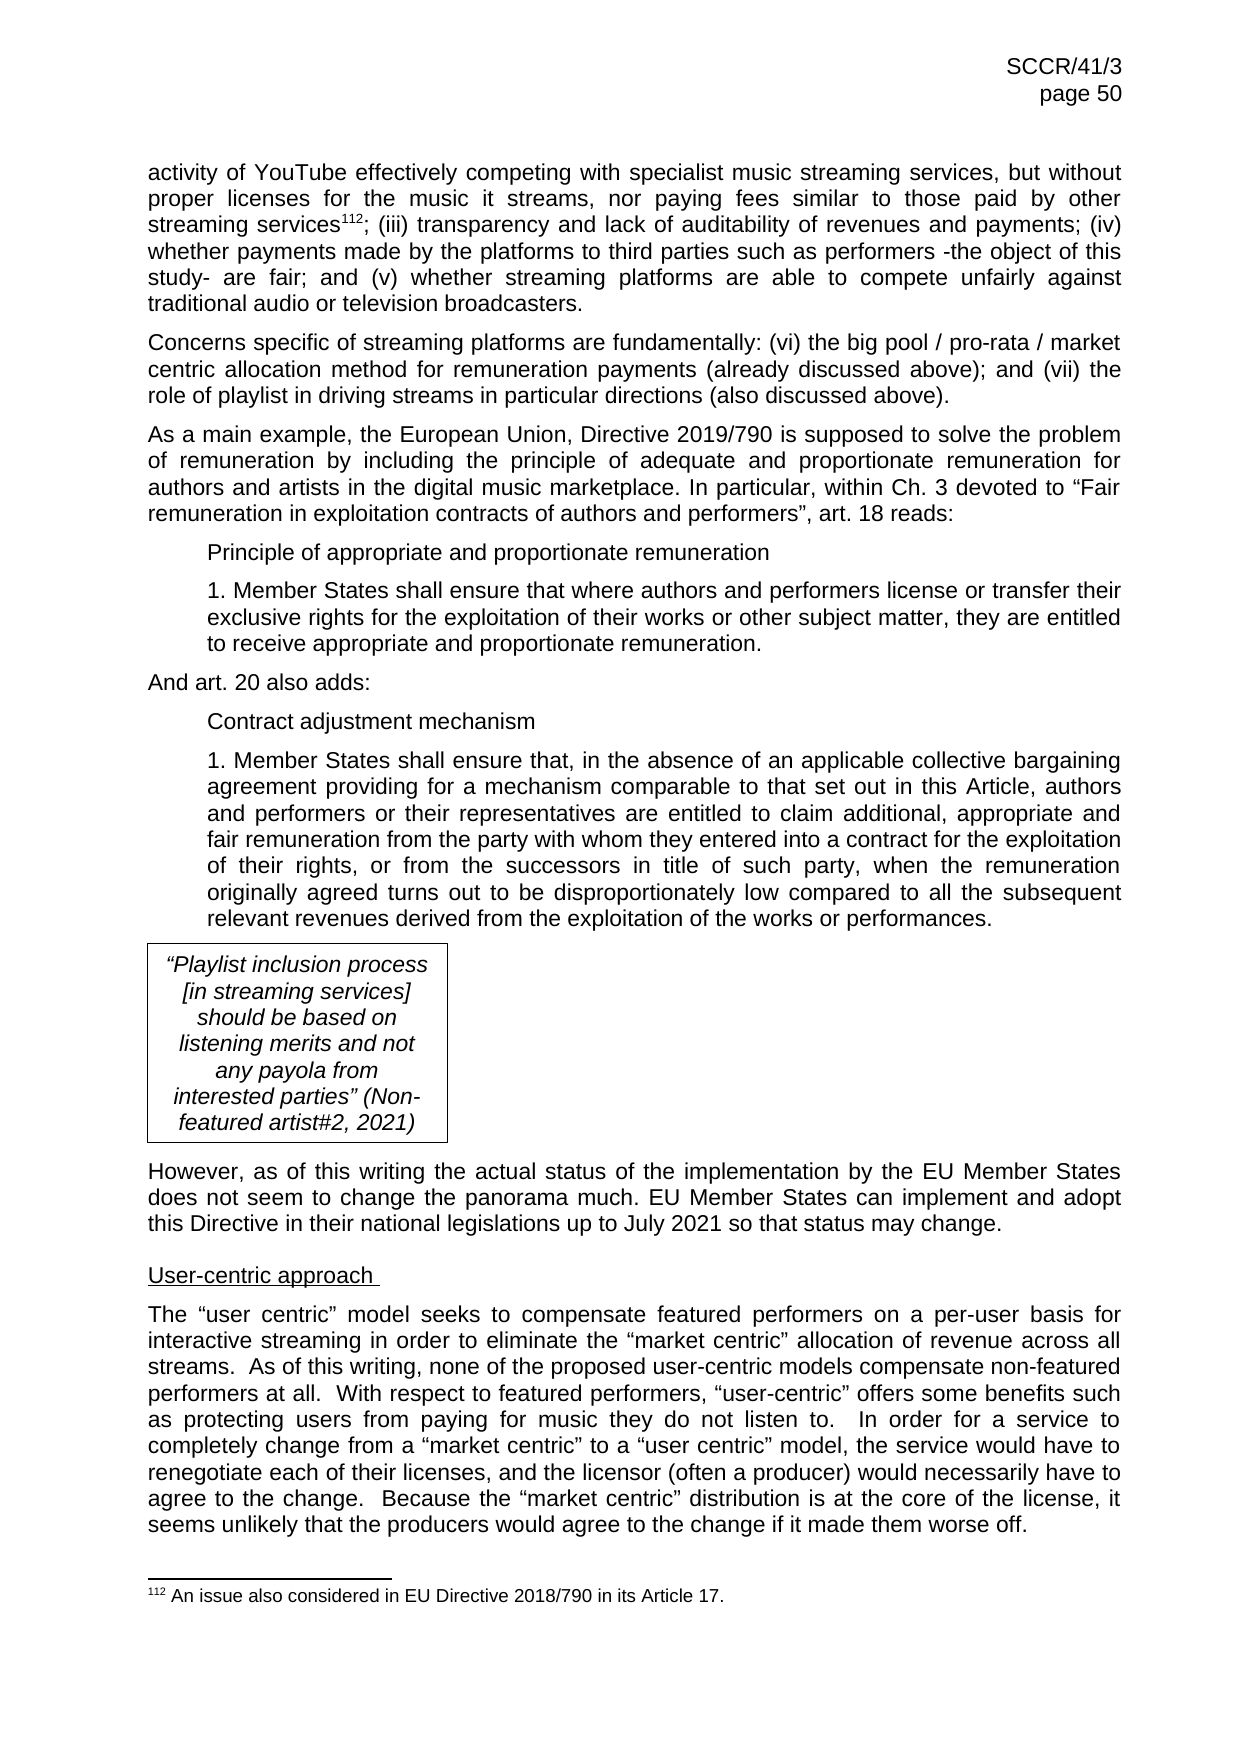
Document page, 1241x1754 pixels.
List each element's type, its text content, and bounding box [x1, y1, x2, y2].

text The “user centric” model seeks to compensate featured performers on a per-user basis for interactive streaming in order to eliminate the “market centric” allocation of revenue across all streams. As of this writing, none of the proposed user-centric models compensate non-featured performers at all. With respect to featured performers, “user-centric” offers some benefits such as protecting users from paying for music they do not listen to. In order for a service to completely change from a “market centric” to a “user centric” model, the service would have to renegotiate each of their licenses, and the licensor (often a producer) would necessarily have to agree to the change. Because the “market centric” distribution is at the core of the license, it seems unlikely that the producers would agree to the change if it made them worse off. [148, 1301, 1122, 1538]
text 1. Member States shall ensure that where authors and performers license or transfer their exclusive rights for the exploitation of their works or other subject matter, they are entitled to receive appropriate and proportionate remuneration. [207, 577, 1122, 657]
text 1. Member States shall ensure that, in the absence of an applicable collective bargaining agreement providing for a mechanism comparable to that set out in this Article, authors and performers or their representatives are entitled to claim additional, appropriate and fair remuneration from the party with whom they entered into a contract for the exploitation of their rights, or from the successors in title of such party, when the remuneration originally agreed turns out to be disproportionately low compared to all the subsequent relevant revenues derived from the exploitation of the works or performances. [207, 747, 1122, 931]
text However, as of this writing the actual status of the implementation by the EU Member States does not seem to change the panorama much. EU Member States can implement and adopt this Directive in their national legislations up to July 2021 so that status may change. [148, 1158, 1122, 1237]
text Concerns specific of streaming platforms are fundamentally: (vi) the big pool / pro-rata / market centric allocation method for remuneration payments (already discussed above); and (vii) the role of playlist in driving streams in particular directions (also discussed above). [148, 329, 1122, 408]
text Contract adjustment mechanism [207, 708, 1122, 734]
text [148, 158, 1122, 317]
text As a main example, the European Union, Directive 2019/790 is supposed to solve the problem of remuneration by including the principle of adequate and proportionate remuneration for authors and artists in the digital music marketplace. In particular, within Ch. 3 devoted to “Fair remuneration in exploitation contracts of authors and performers”, art. 18 reads: [148, 421, 1122, 526]
text And art. 20 also adds: [148, 669, 1122, 695]
text Principle of appropriate and proportionate remuneration [207, 539, 1122, 565]
subtitle User-centric approach [148, 1262, 1122, 1288]
